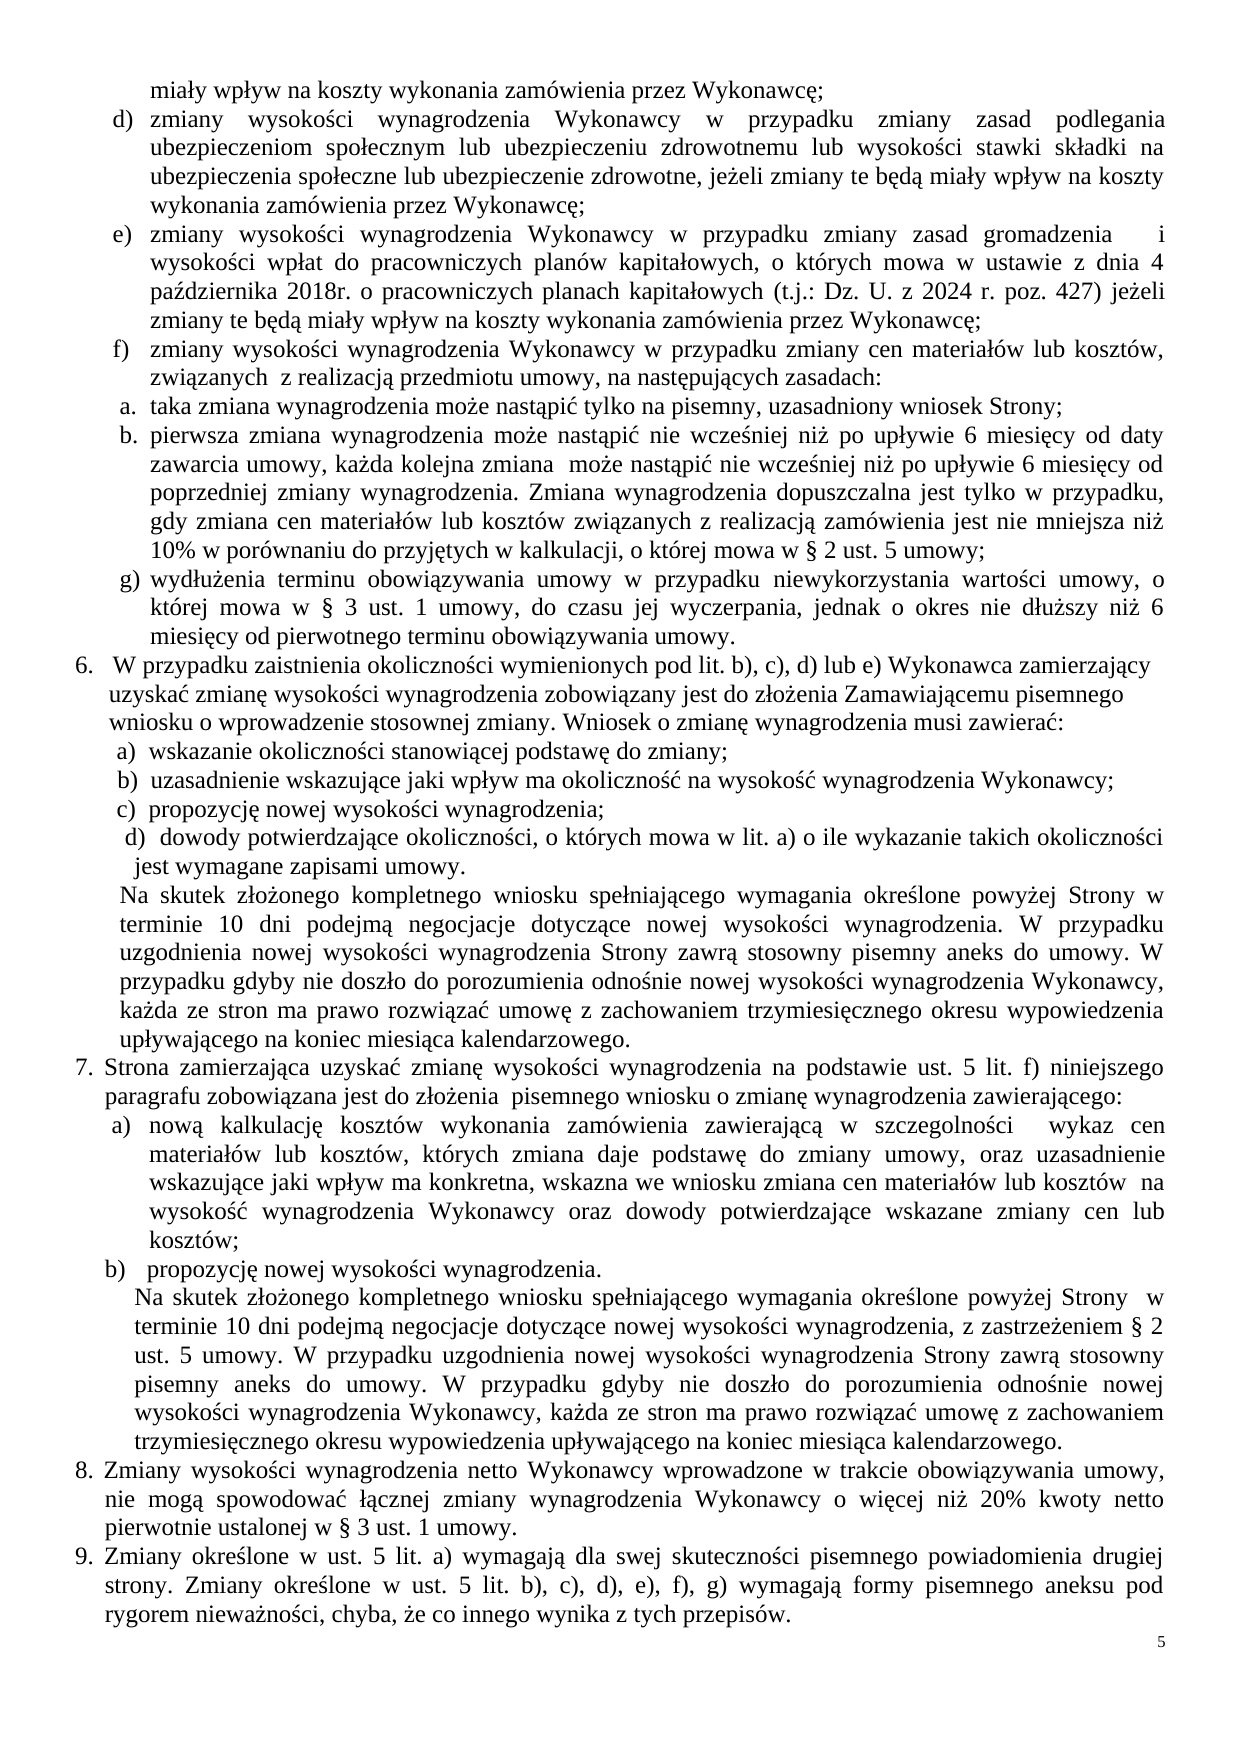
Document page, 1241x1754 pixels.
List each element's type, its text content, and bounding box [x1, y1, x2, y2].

text Na skutek złożonego kompletnego wniosku spełniającego wymagania określone powyżej Strony w terminie 10 dni podejmą negocjacje dotyczące nowej wysokości wynagrodzenia, z zastrzeżeniem § 2 ust. 5 umowy. W przypadku uzgodnienia nowej wysokości wynagrodzenia Strony zawrą stosowny pisemny aneks do umowy. W przypadku gdyby nie doszło do porozumienia odnośnie nowej wysokości wynagrodzenia Wykonawcy, każda ze stron ma prawo rozwiązać umowę z zachowaniem trzymiesięcznego okresu wypowiedzenia upływającego na koniec miesiąca kalendarzowego. [134, 1282, 1165, 1455]
text b) uzasadnienie wskazujące jaki wpływ ma okoliczność na wysokość wynagrodzenia Wykonawcy; [104, 765, 1165, 794]
list zmiany wysokości wynagrodzenia Wykonawcy w przypadku zmiany zasad podlegania ubezpieczeniom społecznym lub ubezpieczeniu zdrowotnemu lub wysokości stawki składki na ubezpieczenia społeczne lub ubezpieczenie zdrowotne, jeżeli zmiany te będą miały wpływ na koszty wykonania zamówienia przez Wykonawcę; [112, 104, 1165, 219]
text a) wskazanie okoliczności stanowiącej podstawę do zmiany; [60, 736, 1165, 765]
text wniosku o wprowadzenie stosownej zmiany. Wniosek o zmianę wynagrodzenia musi zawierać: [90, 707, 1165, 736]
list pierwsza zmiana wynagrodzenia może nastąpić nie wcześniej niż po upływie 6 miesięcy od daty zawarcia umowy, każda kolejna zmiana może nastąpić nie wcześniej niż po upływie 6 miesięcy od poprzedniej zmiany wynagrodzenia. Zmiana wynagrodzenia dopuszczalna jest tylko w przypadku, gdy zmiana cen materiałów lub kosztów związanych z realizacją zamówienia jest nie mniejsza niż 10% w porównaniu do przyjętych w kalkulacji, o której mowa w § 2 ust. 5 umowy; [119, 420, 1165, 564]
text c) propozycję nowej wysokości wynagrodzenia; [60, 794, 1165, 822]
list propozycję nowej wysokości wynagrodzenia. [104, 1254, 1165, 1282]
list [112, 75, 1165, 104]
text 7. Strona zamierzająca uzyskać zmianę wysokości wynagrodzenia na podstawie ust. 5 lit. f) niniejszego paragrafu zobowiązana jest do złożenia pisemnego wniosku o zmianę wynagrodzenia zawierającego: [75, 1052, 1165, 1110]
list nową kalkulację kosztów wykonania zamówienia zawierającą w szczegolności wykaz cen materiałów lub kosztów, których zmiana daje podstawę do zmiany umowy, oraz uzasadnienie wskazujące jaki wpływ ma konkretna, wskazna we wniosku zmiana cen materiałów lub kosztów na wysokość wynagrodzenia Wykonawcy oraz dowody potwierdzające wskazane zmiany cen lub kosztów; [111, 1110, 1165, 1254]
text uzyskać zmianę wysokości wynagrodzenia zobowiązany jest do złożenia Zamawiającemu pisemnego [90, 679, 1165, 707]
list W przypadku zaistnienia okoliczności wymienionych pod lit. b), c), d) lub e) Wykonawca zamierzający [75, 650, 1165, 679]
list taka zmiana wynagrodzenia może nastąpić tylko na pisemny, uzasadniony wniosek Strony; [119, 391, 1165, 420]
text 8. Zmiany wysokości wynagrodzenia netto Wykonawcy wprowadzone w trakcie obowiązywania umowy, nie mogą spowodować łącznej zmiany wynagrodzenia Wykonawcy o więcej niż 20% kwoty netto pierwotnie ustalonej w § 3 ust. 1 umowy. [75, 1455, 1165, 1541]
list wydłużenia terminu obowiązywania umowy w przypadku niewykorzystania wartości umowy, o której mowa w § 3 ust. 1 umowy, do czasu jej wyczerpania, jednak o okres nie dłuższy niż 6 miesięcy od pierwotnego terminu obowiązywania umowy. [119, 564, 1165, 650]
text Na skutek złożonego kompletnego wniosku spełniającego wymagania określone powyżej Strony w terminie 10 dni podejmą negocjacje dotyczące nowej wysokości wynagrodzenia. W przypadku uzgodnienia nowej wysokości wynagrodzenia Strony zawrą stosowny pisemny aneks do umowy. W przypadku gdyby nie doszło do porozumienia odnośnie nowej wysokości wynagrodzenia Wykonawcy, każda ze stron ma prawo rozwiązać umowę z zachowaniem trzymiesięcznego okresu wypowiedzenia upływającego na koniec miesiąca kalendarzowego. [119, 880, 1165, 1052]
text d) dowody potwierdzające okoliczności, o których mowa w lit. a) o ile wykazanie takich okoliczności jest wymagane zapisami umowy. [60, 822, 1165, 880]
list zmiany wysokości wynagrodzenia Wykonawcy w przypadku zmiany zasad gromadzenia i wysokości wpłat do pracowniczych planów kapitałowych, o których mowa w ustawie z dnia 4 października 2018r. o pracowniczych planach kapitałowych (t.j.: Dz. U. z 2024 r. poz. 427) jeżeli zmiany te będą miały wpływ na koszty wykonania zamówienia przez Wykonawcę; [112, 219, 1165, 334]
list zmiany wysokości wynagrodzenia Wykonawcy w przypadku zmiany cen materiałów lub kosztów, związanych z realizacją przedmiotu umowy, na następujących zasadach: [112, 334, 1165, 391]
text 9. Zmiany określone w ust. 5 lit. a) wymagają dla swej skuteczności pisemnego powiadomienia drugiej strony. Zmiany określone w ust. 5 lit. b), c), d), e), f), g) wymagają formy pisemnego aneksu pod rygorem nieważności, chyba, że co innego wynika z tych przepisów. [75, 1541, 1165, 1627]
